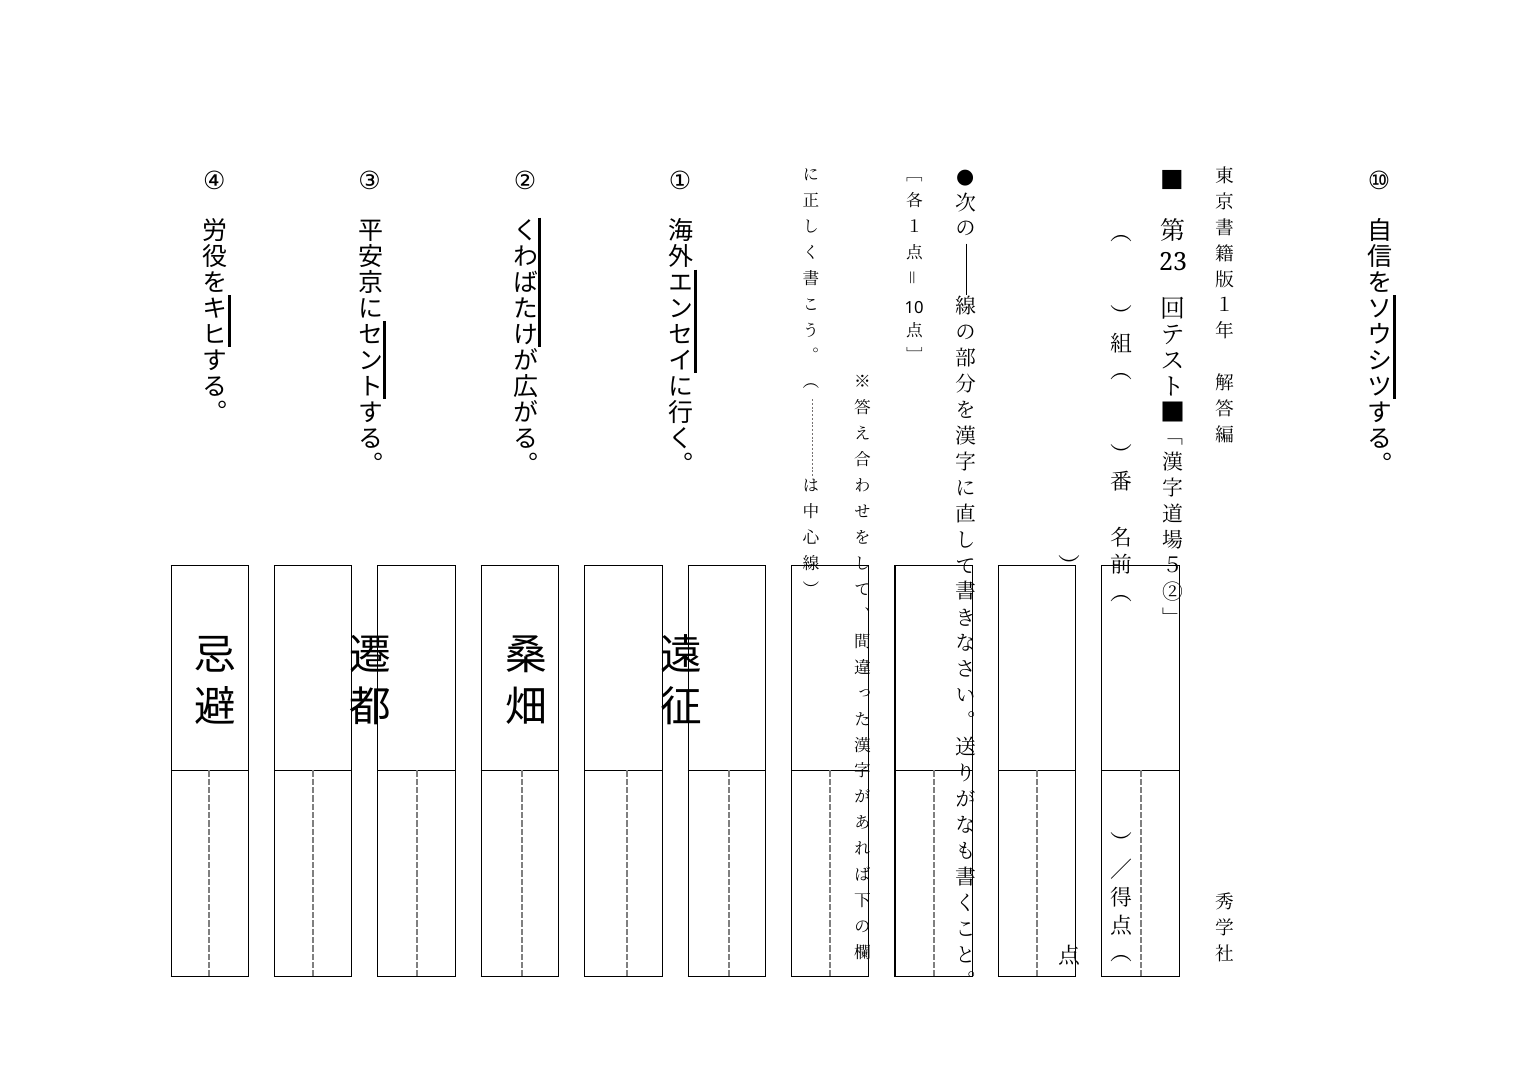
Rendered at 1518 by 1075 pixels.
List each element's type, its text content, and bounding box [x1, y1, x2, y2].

text ●次の 線の部分を漢字に直して書きなさい。送りがなも書くこと。［各１点＝10点］ [888, 166, 992, 969]
text 東京書籍版１年 解答編 秀学社 [1199, 166, 1251, 969]
text ⑩自信をソウシツする。 [1354, 166, 1406, 969]
text ①海外エンセイに行く。 遠征 [629, 166, 733, 969]
text ④労役をキヒする。 忌避 [163, 166, 267, 969]
text ②くわばたけが広がる。 桑畑 [474, 166, 578, 969]
text ■第23回テスト■「漢字道場５②」 [1147, 166, 1199, 969]
text （ ）組（ ）番 名前（ ）／得点（ ）点 [1043, 166, 1147, 969]
text ※答え合わせをして、間違った漢字があれば下の欄に正しく書こう。（ は中心線） [785, 166, 888, 969]
text ③平安京にセントする。 遷都 [319, 166, 422, 969]
